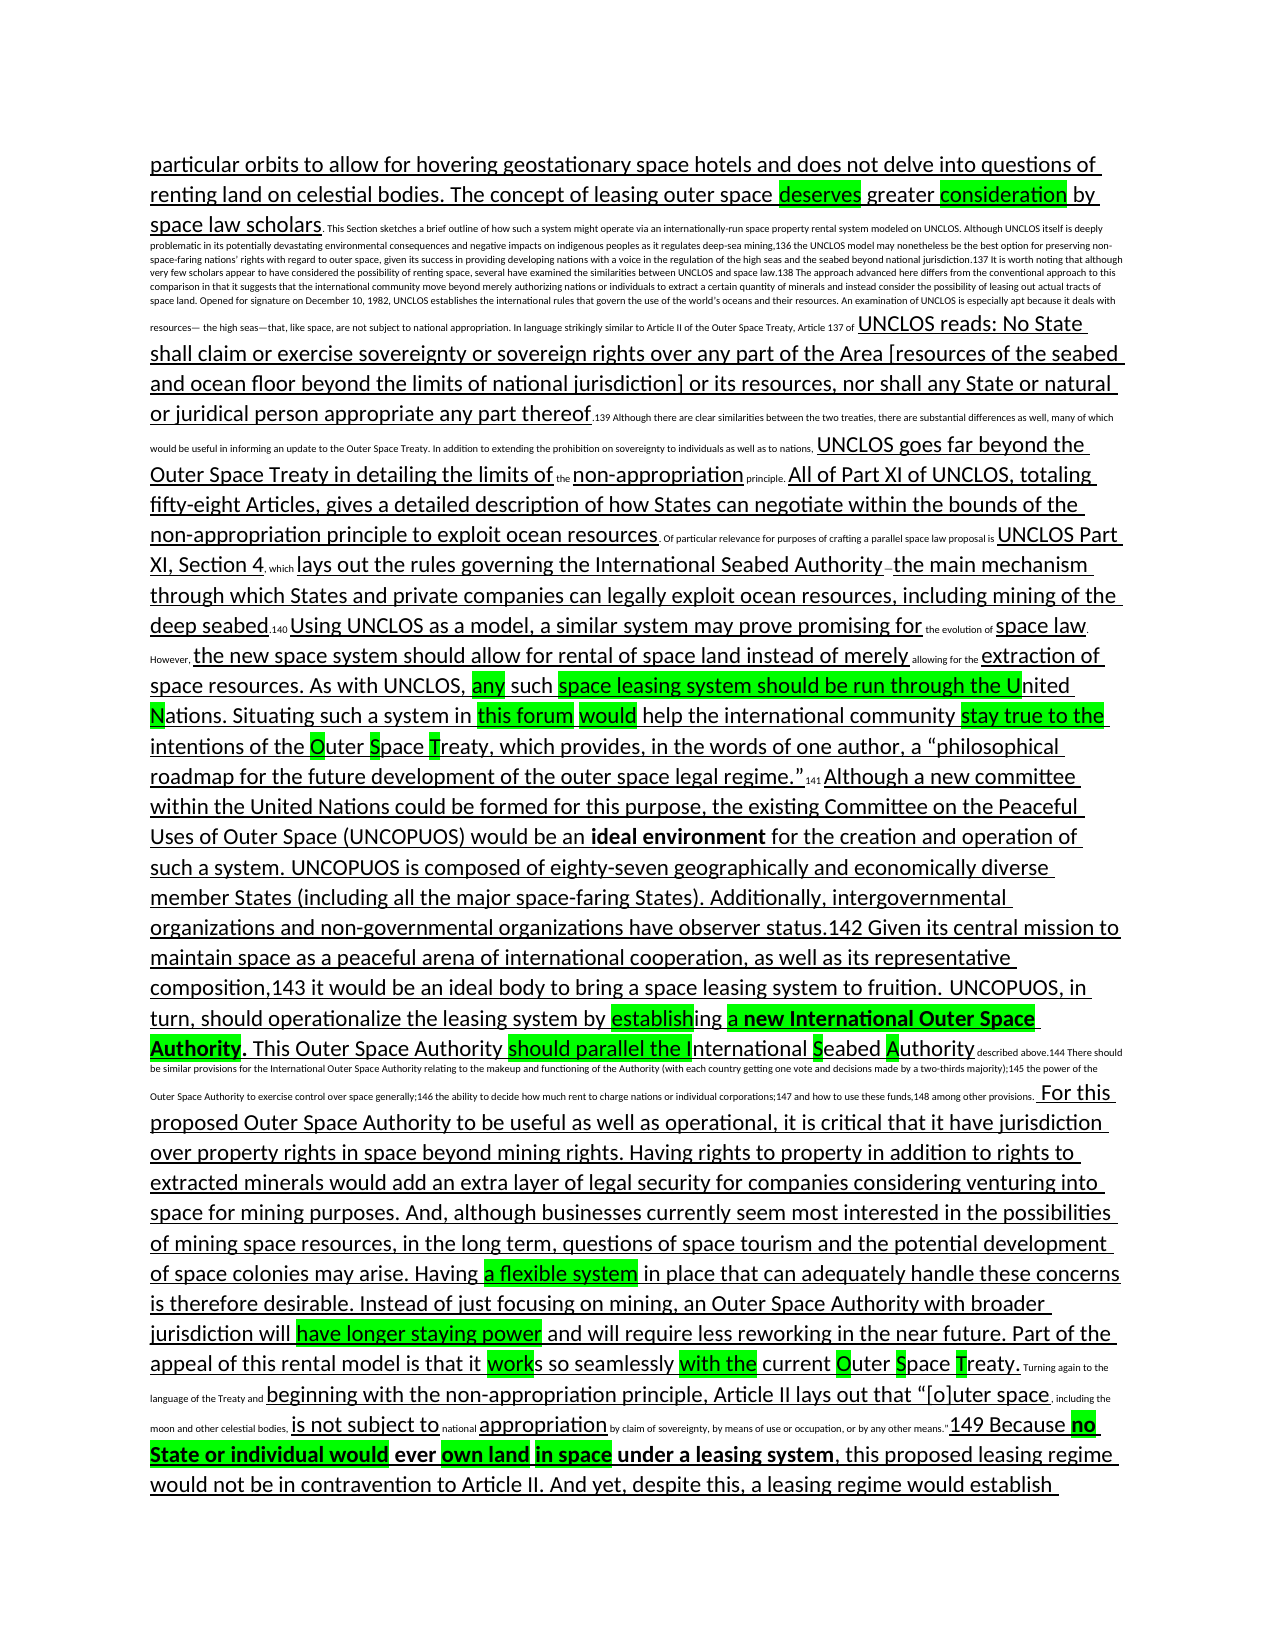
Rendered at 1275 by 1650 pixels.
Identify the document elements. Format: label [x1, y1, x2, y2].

text [150, 365, 1125, 1498]
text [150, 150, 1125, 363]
